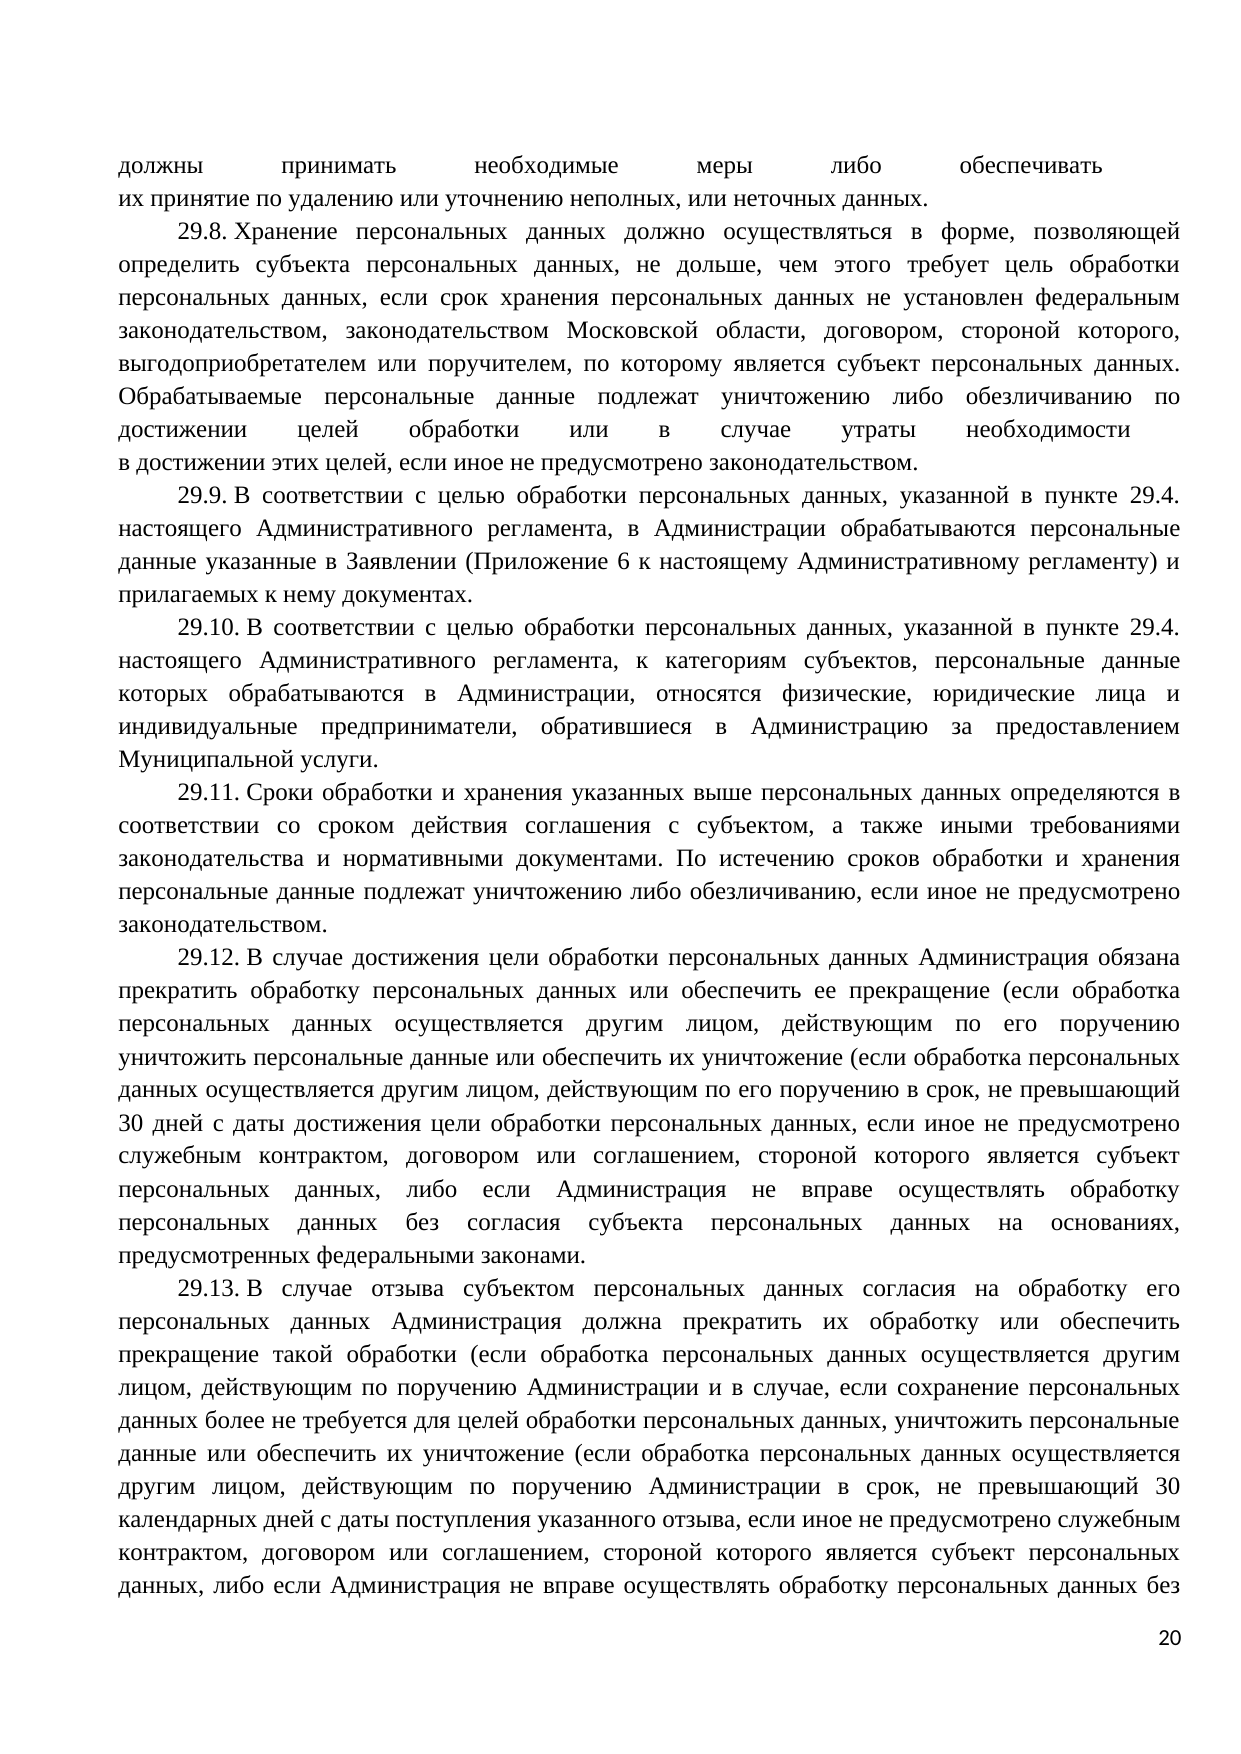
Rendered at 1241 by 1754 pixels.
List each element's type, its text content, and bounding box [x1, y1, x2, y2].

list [118, 1273, 1181, 1599]
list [118, 150, 1181, 212]
list 29.11. Сроки обработки и хранения указанных выше персональных данных определяются в соответствии со сроком действия соглашения с субъектом, а также иными требованиями законодательства и нормативными документами. По истечению сроков обработки и хранения персональные данные подлежат уничтожению либо обезличиванию, если иное не предусмотрено законодательством. [118, 777, 1181, 938]
list 29.12. В случае достижения цели обработки персональных данных Администрация обязана прекратить обработку персональных данных или обеспечить ее прекращение (если обработка персональных данных осуществляется другим лицом, действующим по его поручению уничтожить персональные данные или обеспечить их уничтожение (если обработка персональных данных осуществляется другим лицом, действующим по его поручению в срок, не превышающий 30 дней с даты достижения цели обработки персональных данных, если иное не предусмотрено служебным контрактом, договором или соглашением, стороной которого является субъект персональных данных, либо если Администрация не вправе осуществлять обработку персональных данных без согласия субъекта персональных данных на основаниях, предусмотренных федеральными законами. [118, 942, 1181, 1268]
list 29.10. В соответствии с целью обработки персональных данных, указанной в пункте 29.4. настоящего Административного регламента, к категориям субъектов, персональные данные которых обрабатываются в Администрации, относятся физические, юридические лица и индивидуальные предприниматели, обратившиеся в Администрацию за предоставлением Муниципальной услуги. [118, 612, 1181, 773]
list 29.9. В соответствии с целью обработки персональных данных, указанной в пункте 29.4. настоящего Административного регламента, в Администрации обрабатываются персональные данные указанные в Заявлении (Приложение 6 к настоящему Административному регламенту) и прилагаемых к нему документах. [118, 480, 1181, 608]
list 29.8. Хранение персональных данных должно осуществляться в форме, позволяющей определить субъекта персональных данных, не дольше, чем этого требует цель обработки персональных данных, если срок хранения персональных данных не установлен федеральным законодательством, законодательством Московской области, договором, стороной которого, выгодоприобретателем или поручителем, по которому является субъект персональных данных. Обрабатываемые персональные данные подлежат уничтожению либо обезличиванию по достижении целей обработки или в случае утраты необходимости в достижении этих целей, если иное не предусмотрено законодательством. [118, 216, 1181, 476]
